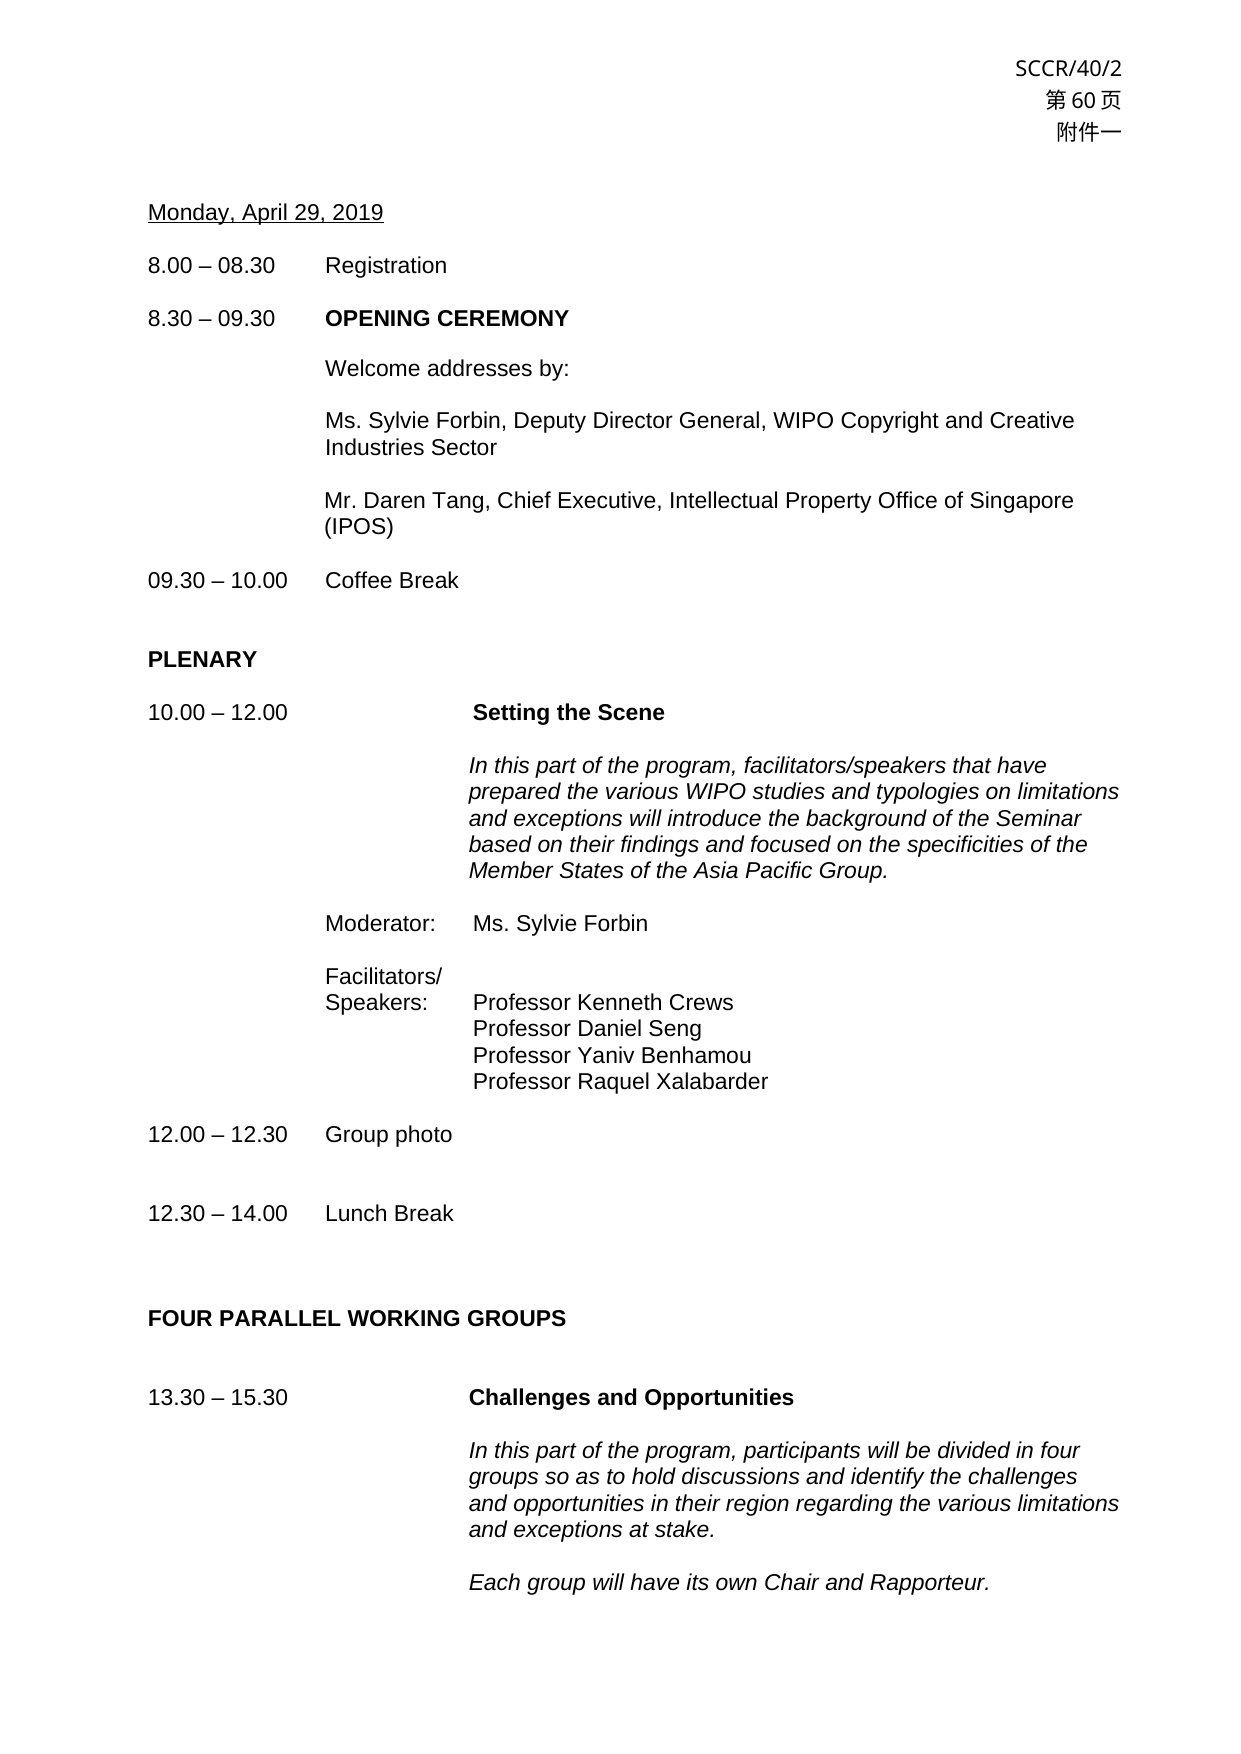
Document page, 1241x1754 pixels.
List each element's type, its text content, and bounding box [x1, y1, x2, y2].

text 12.30 – 14.00 Lunch Break [148, 1200, 1122, 1226]
text 12.00 – 12.30 Group photo [148, 1121, 1122, 1147]
text FOUR PARALLEL WORKING GROUPS [148, 1305, 1122, 1332]
text Facilitators/ [148, 963, 1122, 989]
text Professor Raquel Xalabarder [148, 1068, 1122, 1094]
text 13.30 – 15.30 Challenges and Opportunities [148, 1384, 1122, 1411]
text Professor Daniel Seng [148, 1015, 1122, 1042]
text Welcome addresses by: [148, 355, 1122, 381]
text Ms. Sylvie Forbin, Deputy Director General, WIPO Copyright and Creative Industries Sector [325, 407, 1122, 460]
text 8.30 – 09.30 OPENING CEREMONY [148, 304, 1122, 331]
text Speakers: Professor Kenneth Crews [148, 989, 1122, 1015]
text 09.30 – 10.00 Coffee Break [148, 567, 1122, 594]
text 8.00 – 08.30 Registration [148, 252, 1122, 278]
text PLENARY [148, 646, 1122, 673]
text Professor Yaniv Benhamou [148, 1042, 1122, 1068]
text In this part of the program, facilitators/speakers that have prepared the various WIPO studies and typologies on limitations and exceptions will introduce the background of the Seminar based on their findings and focused on the specificities of the Member States of the Asia Pacific Group. [148, 752, 1122, 883]
text 10.00 – 12.00 Setting the Scene [148, 699, 1122, 725]
list (IPOS) [260, 513, 1122, 539]
list Mr. Daren Tang, Chief Executive, Intellectual Property Office of Singapore [260, 487, 1122, 513]
text In this part of the program, participants will be divided in four groups so as to hold discussions and identify the challenges and opportunities in their region regarding the various limitations and exceptions at stake. [148, 1437, 1122, 1542]
text Moderator: Ms. Sylvie Forbin [148, 910, 1122, 936]
text Monday, April 29, 2019 [148, 199, 1122, 225]
text Each group will have its own Chair and Rapporteur. [148, 1569, 1122, 1595]
